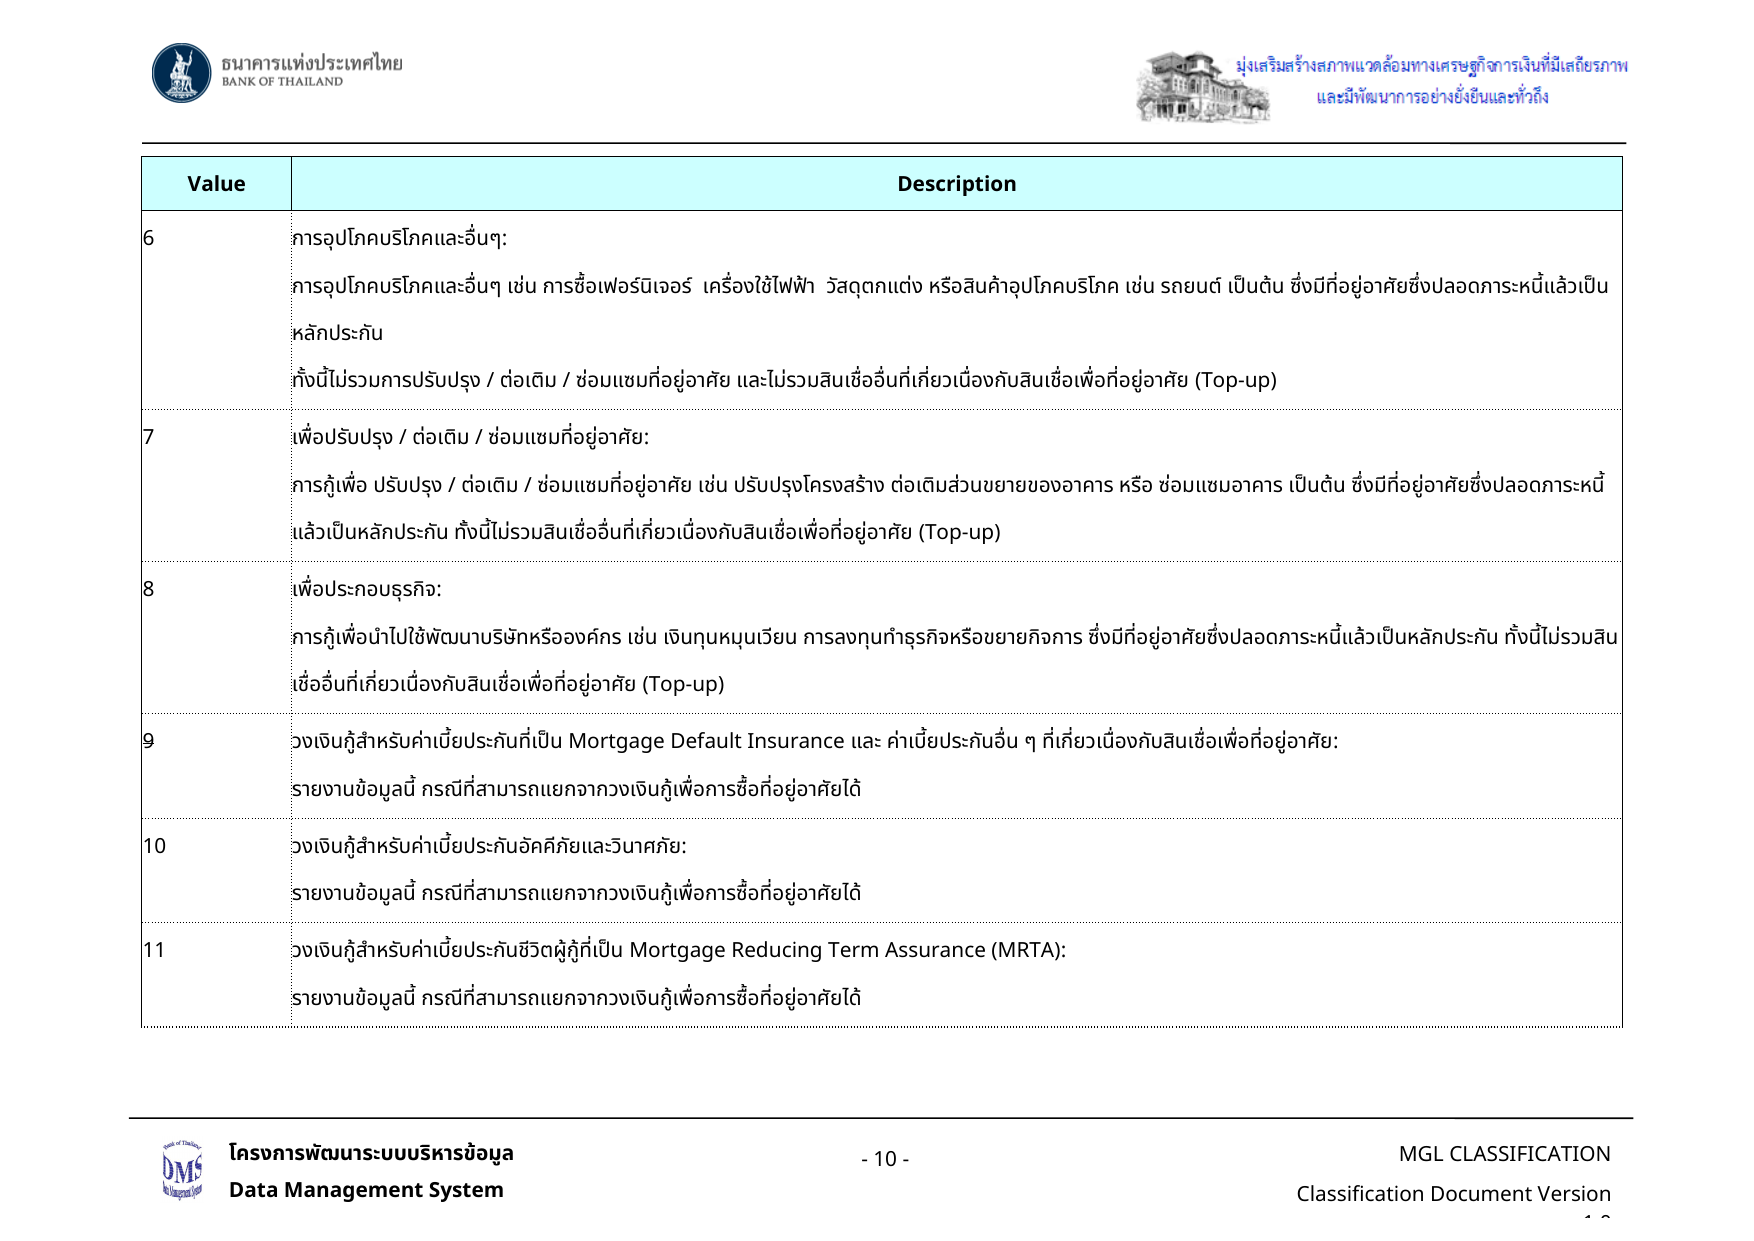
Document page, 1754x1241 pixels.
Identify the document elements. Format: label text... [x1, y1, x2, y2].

table_cell 6 [142, 211, 291, 409]
table_cell วงเงินกู้สำหรับค่าเบี้ยประกันชีวิตผู้กู้ที่เป็น Mortgage Reducing Term Assurance (MRTA): รายงานข้อมูลนี้ กรณีที่สามารถแยกจากวงเงินกู้เพื่อการซื้อที่อยู่อาศัยได้ [291, 922, 1622, 1026]
table_cell เพื่อประกอบธุรกิจ: การกู้เพื่อนำไปใช้พัฒนาบริษัทหรือองค์กร เช่น เงินทุนหมุนเวียน การลงทุนทำธุรกิจหรือขยายกิจการ ซึ่งมีที่อยู่อาศัยซึ่งปลอดภาระหนี้แล้วเป็นหลักประกัน ทั้งนี้ไม่รวมสินเชื่ออื่นที่เกี่ยวเนื่องกับสินเชื่อเพื่อที่อยู่อาศัย (Top-up) [291, 561, 1622, 713]
table_cell 9 [142, 713, 291, 817]
picture [160, 1136, 205, 1203]
table_cell 11 [142, 922, 291, 1026]
picture [1136, 47, 1632, 127]
table_header Description [292, 157, 1622, 210]
table_cell การอุปโภคบริโภคและอื่นๆ: การอุปโภคบริโภคและอื่นๆ เช่น การซื้อเฟอร์นิเจอร์ เครื่องใช้ไฟฟ้า วัสดุตกแต่ง หรือสินค้าอุปโภคบริโภค เช่น รถยนต์ เป็นต้น ซึ่งมีที่อยู่อาศัยซึ่งปลอดภาระหนี้แล้วเป็นหลักประกัน ทั้งนี้ไม่รวมการปรับปรุง / ต่อเติม / ซ่อมแซมที่อยู่อาศัย และไม่รวมสินเชื่ออื่นที่เกี่ยวเนื่องกับสินเชื่อเพื่อที่อยู่อาศัย (Top-up) [291, 211, 1622, 409]
table_header Value [142, 157, 291, 210]
table_cell 8 [142, 561, 291, 713]
table_cell วงเงินกู้สำหรับค่าเบี้ยประกันอัคคีภัยและวินาศภัย: รายงานข้อมูลนี้ กรณีที่สามารถแยกจากวงเงินกู้เพื่อการซื้อที่อยู่อาศัยได้ [291, 818, 1622, 922]
table_cell วงเงินกู้สำหรับค่าเบี้ยประกันที่เป็น Mortgage Default Insurance และ ค่าเบี้ยประกันอื่น ๆ ที่เกี่ยวเนื่องกับสินเชื่อเพื่อที่อยู่อาศัย: รายงานข้อมูลนี้ กรณีที่สามารถแยกจากวงเงินกู้เพื่อการซื้อที่อยู่อาศัยได้ [291, 713, 1622, 817]
table_cell 7 [142, 409, 291, 561]
table_cell เพื่อปรับปรุง / ต่อเติม / ซ่อมแซมที่อยู่อาศัย: การกู้เพื่อ ปรับปรุง / ต่อเติม / ซ่อมแซมที่อยู่อาศัย เช่น ปรับปรุงโครงสร้าง ต่อเติมส่วนขยายของอาคาร หรือ ซ่อมแซมอาคาร เป็นต้น ซึ่งมีที่อยู่อาศัยซึ่งปลอดภาระหนี้แล้วเป็นหลักประกัน ทั้งนี้ไม่รวมสินเชื่ออื่นที่เกี่ยวเนื่องกับสินเชื่อเพื่อที่อยู่อาศัย (Top-up) [291, 409, 1622, 561]
picture [141, 33, 410, 109]
table_cell 10 [142, 818, 291, 922]
